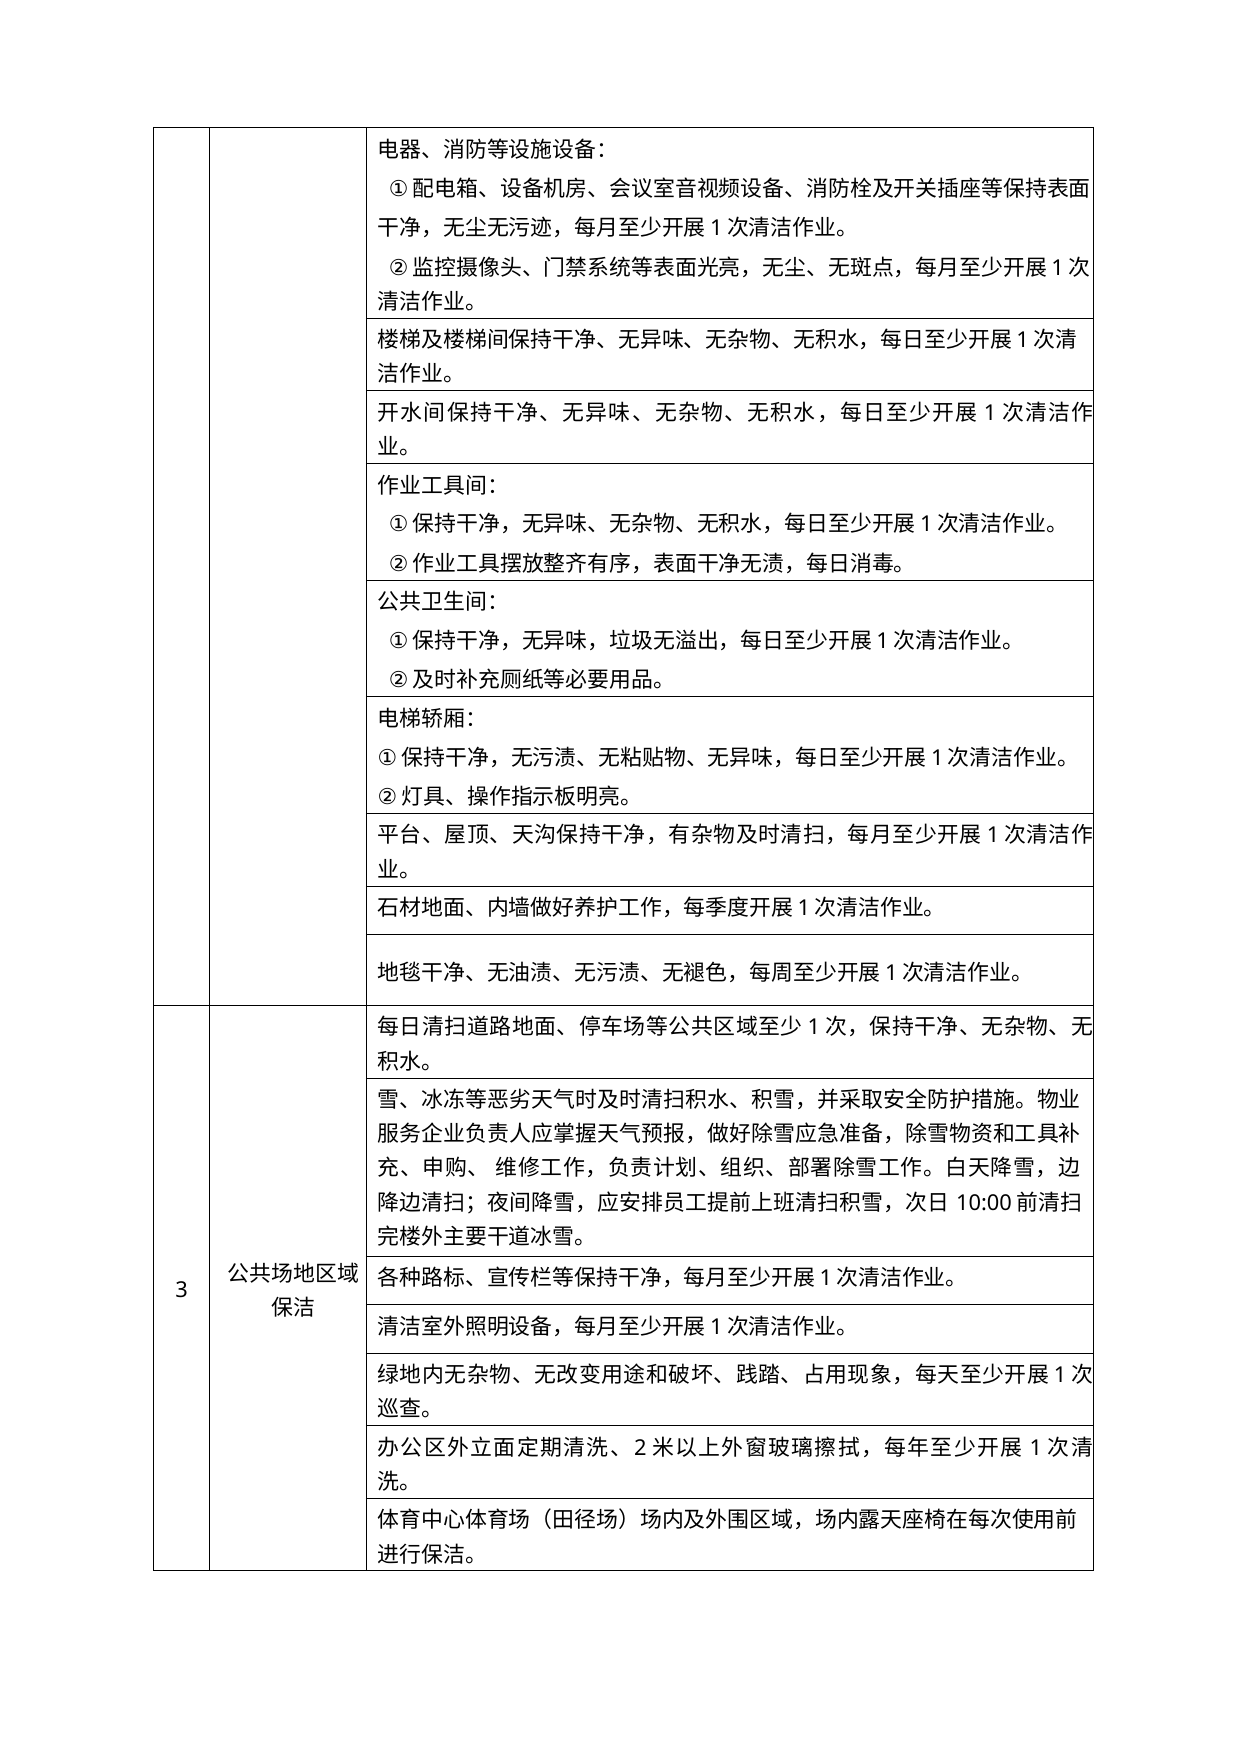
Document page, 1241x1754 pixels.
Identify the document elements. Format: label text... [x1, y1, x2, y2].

table_cell 各种路标、宣传栏等保持干净，每月至少开展1次清洁作业。 [367, 1257, 1093, 1304]
table_cell 石材地面、内墙做好养护工作，每季度开展1次清洁作业。 [367, 887, 1093, 934]
table_cell [210, 128, 366, 1005]
table_cell 公共场地区域保洁 [210, 1006, 366, 1570]
table_cell 清洁室外照明设备，每月至少开展1次清洁作业。 [367, 1305, 1093, 1352]
table_cell 公共卫生间： ①保持干净，无异味，垃圾无溢出，每日至少开展1次清洁作业。 ②及时补充厕纸等必要用品。 [367, 581, 1093, 696]
table_cell 雪、冰冻等恶劣天气时及时清扫积水、积雪，并采取安全防护措施。物业服务企业负责人应掌握天气预报，做好除雪应急准备，除雪物资和工具补充、申购、 维修工作，负责计划、组织、部署除雪工作。白天降雪，边降边清扫；夜间降雪，应安排员工提前上班清扫积雪，次日10:00前清扫 完楼外主要干道冰雪。 [367, 1079, 1093, 1256]
table_cell 绿地内无杂物、无改变用途和破坏、践踏、占用现象，每天至少开展1次巡查。 [367, 1354, 1093, 1425]
table_cell 平台、屋顶、天沟保持干净，有杂物及时清扫，每月至少开展1次清洁作业。 [367, 814, 1093, 886]
table_cell 地毯干净、无油渍、无污渍、无褪色，每周至少开展1次清洁作业。 [367, 935, 1093, 1005]
table_cell 3 [154, 1006, 209, 1570]
table_cell [154, 128, 209, 1005]
table_cell 每日清扫道路地面、停车场等公共区域至少1次，保持干净、无杂物、无积水。 [367, 1006, 1093, 1077]
table_cell 电梯轿厢： ①保持干净，无污渍、无粘贴物、无异味，每日至少开展1次清洁作业。 ②灯具、操作指示板明亮。 [367, 697, 1093, 813]
table_cell 作业工具间： ①保持干净，无异味、无杂物、无积水，每日至少开展1次清洁作业。 ②作业工具摆放整齐有序，表面干净无渍，每日消毒。 [367, 464, 1093, 579]
table_cell 体育中心体育场（田径场）场内及外围区域，场内露天座椅在每次使用前进行保洁。 [367, 1499, 1093, 1570]
table_cell 开水间保持干净、无异味、无杂物、无积水，每日至少开展1次清洁作业。 [367, 391, 1093, 463]
table_cell 办公区外立面定期清洗、2米以上外窗玻璃擦拭，每年至少开展1次清洗。 [367, 1426, 1093, 1498]
table_cell 楼梯及楼梯间保持干净、无异味、无杂物、无积水，每日至少开展1次清洁作业。 [367, 319, 1093, 390]
table_cell 电器、消防等设施设备： ①配电箱、设备机房、会议室音视频设备、消防栓及开关插座等保持表面干净，无尘无污迹，每月至少开展1次清洁作业。 ②监控摄像头、门禁系统等表面光亮，无尘、无斑点，每月至少开展1次清洁作业。 [367, 128, 1093, 317]
